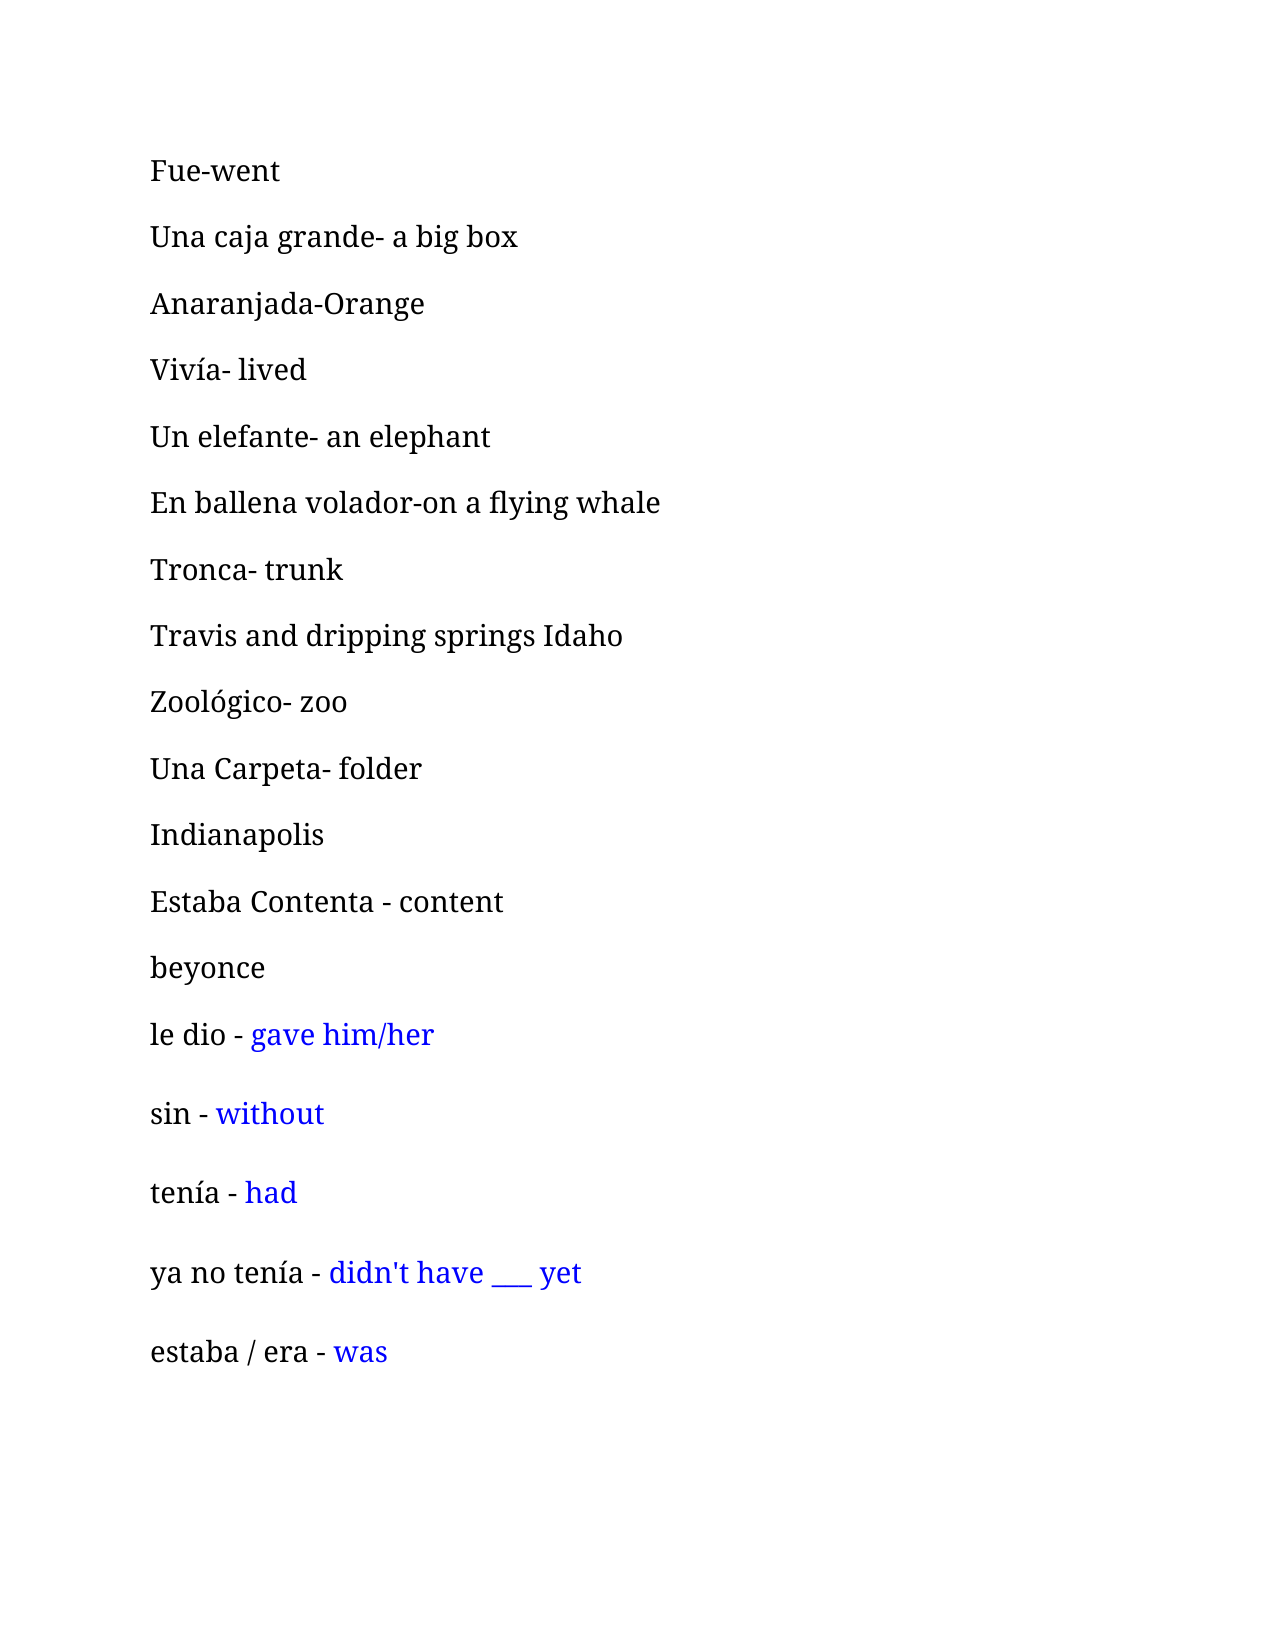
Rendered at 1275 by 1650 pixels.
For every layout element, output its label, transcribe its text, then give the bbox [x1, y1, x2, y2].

text ya no tenía - didn't have ___ yet [150, 1252, 1125, 1292]
text estaba / era - was [150, 1331, 1125, 1371]
text sin - without [150, 1093, 1125, 1133]
text Una caja grande- a big box [150, 216, 1125, 256]
text beyonce [150, 947, 1125, 987]
text Travis and dripping springs Idaho [150, 615, 1125, 655]
text Zoológico- zoo [150, 682, 1125, 721]
text le dio - gave him/her [150, 1014, 1125, 1054]
text Vivía- lived [150, 349, 1125, 389]
text En ballena volador-on a flying whale [150, 482, 1125, 522]
text tenía - had [150, 1173, 1125, 1212]
text Fue-went [150, 150, 1125, 190]
text Anaranjada-Orange [150, 283, 1125, 323]
text Estaba Contenta - content [150, 881, 1125, 921]
text Indianapolis [150, 814, 1125, 854]
text Un elefante- an elephant [150, 416, 1125, 456]
text Tronca- trunk [150, 549, 1125, 588]
text Una Carpeta- folder [150, 748, 1125, 788]
